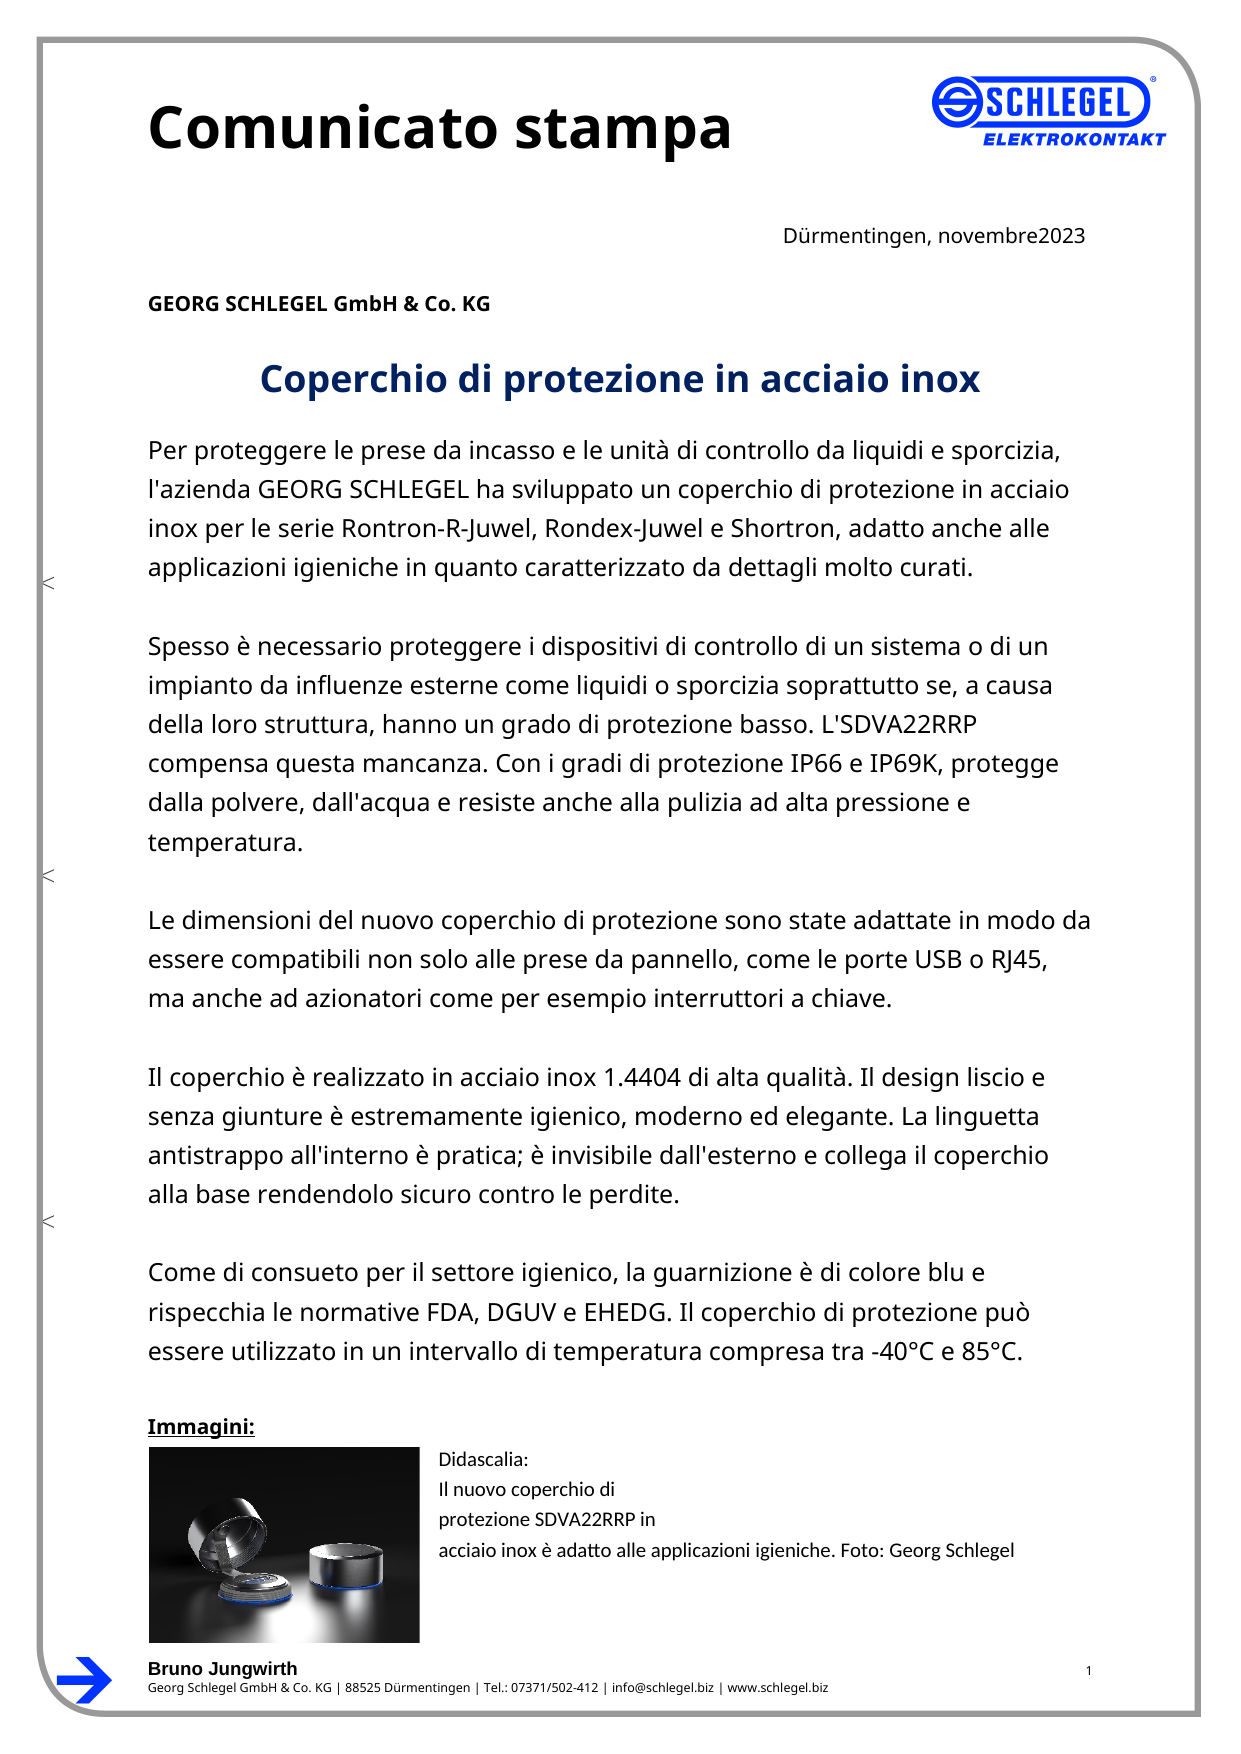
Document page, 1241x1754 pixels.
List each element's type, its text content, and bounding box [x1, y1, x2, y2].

text Spesso è necessario proteggere i dispositivi di controllo di un sistema o di un impianto da influenze esterne come liquidi o sporcizia soprattutto se, a causa della loro struttura, hanno un grado di protezione basso. L'SDVA22RRP compensa questa mancanza. Con i gradi di protezione IP66 e IP69K, protegge dalla polvere, dall'acqua e resiste anche alla pulizia ad alta pressione e temperatura. [148, 628, 1093, 858]
text Le dimensioni del nuovo coperchio di protezione sono state adattate in modo da essere compatibili non solo alle prese da pannello, come le porte USB o RJ45, ma anche ad azionatori come per esempio interruttori a chiave. [148, 903, 1093, 1015]
text Didascalia: [148, 1446, 1093, 1471]
text Come di consueto per il settore igienico, la guarnizione è di colore blu e rispecchia le normative FDA, DGUV e EHEDG. Il coperchio di protezione può essere utilizzato in un intervallo di temperatura compresa tra -40°C e 85°C. [148, 1255, 1093, 1367]
text Coperchio di protezione in acciaio inox [148, 352, 1093, 403]
text GEORG SCHLEGEL GmbH & Co. KG [148, 289, 1093, 318]
text Dürmentingen, novembre2023 [148, 221, 1093, 249]
text Il nuovo coperchio di protezione SDVA22RRP in acciaio inox è adatto alle applicazioni igieniche. Foto: Georg Schlegel [419, 1476, 1093, 1562]
text Per proteggere le prese da incasso e le unità di controllo da liquidi e sporcizia, l'azienda GEORG SCHLEGEL ha sviluppato un coperchio di protezione in acciaio inox per le serie Rontron-R-Juwel, Rondex-Juwel e Shortron, adatto anche alle applicazioni igieniche in quanto caratterizzato da dettagli molto curati. [148, 433, 1093, 584]
picture [0, 0, 1239, 1753]
text Immagini: [148, 1412, 1093, 1440]
text Il coperchio è realizzato in acciaio inox 1.4404 di alta qualità. Il design liscio e senza giunture è estremamente igienico, moderno ed elegante. La linguetta antistrappo all'interno è pratica; è invisibile dall'esterno e collega il coperchio alla base rendendolo sicuro contro le perdite. [148, 1059, 1093, 1211]
